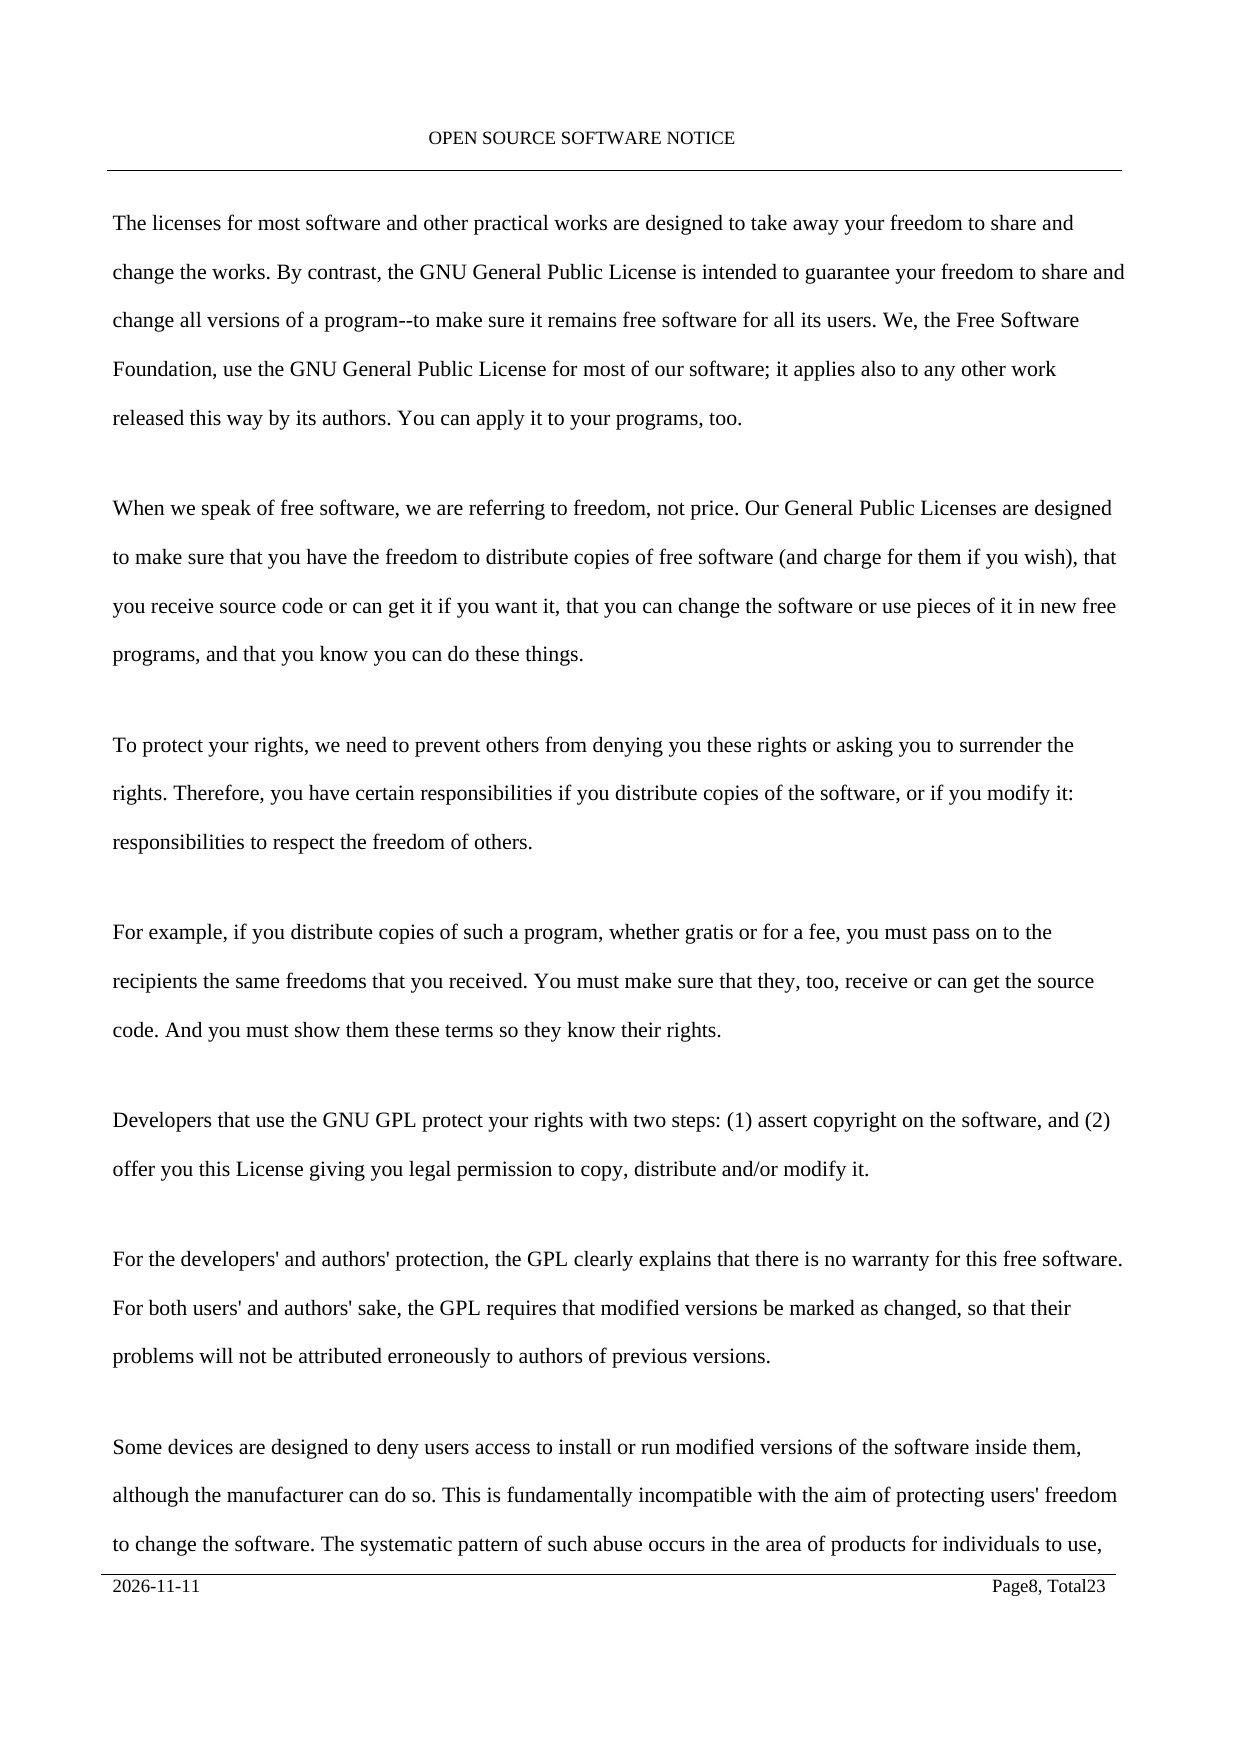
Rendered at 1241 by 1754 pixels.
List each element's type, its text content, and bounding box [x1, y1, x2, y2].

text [112, 1430, 1128, 1560]
text To protect your rights, we need to prevent others from denying you these rights or asking you to surrender the rights. Therefore, you have certain responsibilities if you distribute copies of the software, or if you modify it: responsibilities to respect the freedom of others. [112, 728, 1128, 858]
text The licenses for most software and other practical works are designed to take away your freedom to share and change the works. By contrast, the GNU General Public License is intended to guarantee your freedom to share and change all versions of a program--to make sure it remains free software for all its users. We, the Free Software Foundation, use the GNU General Public License for most of our software; it applies also to any other work released this way by its authors. You can apply it to your programs, too. [112, 206, 1128, 434]
text When we speak of free software, we are referring to freedom, not price. Our General Public Licenses are designed to make sure that you have the freedom to distribute copies of free software (and charge for them if you wish), that you receive source code or can get it if you want it, that you can change the software or use pieces of it in new free programs, and that you know you can do these things. [112, 492, 1128, 670]
text For the developers' and authors' protection, the GPL clearly explains that there is no warranty for this free software. For both users' and authors' sake, the GPL requires that modified versions be marked as changed, so that their problems will not be attributed erroneously to authors of previous versions. [112, 1242, 1128, 1372]
text Developers that use the GNU GPL protect your rights with two steps: (1) assert copyright on the software, and (2) offer you this License giving you legal permission to copy, distribute and/or modify it. [112, 1103, 1128, 1185]
text For example, if you distribute copies of such a program, whether gratis or for a fee, you must pass on to the recipients the same freedoms that you received. You must make sure that they, too, receive or can get the source code. And you must show them these terms so they know their rights. [112, 916, 1128, 1046]
